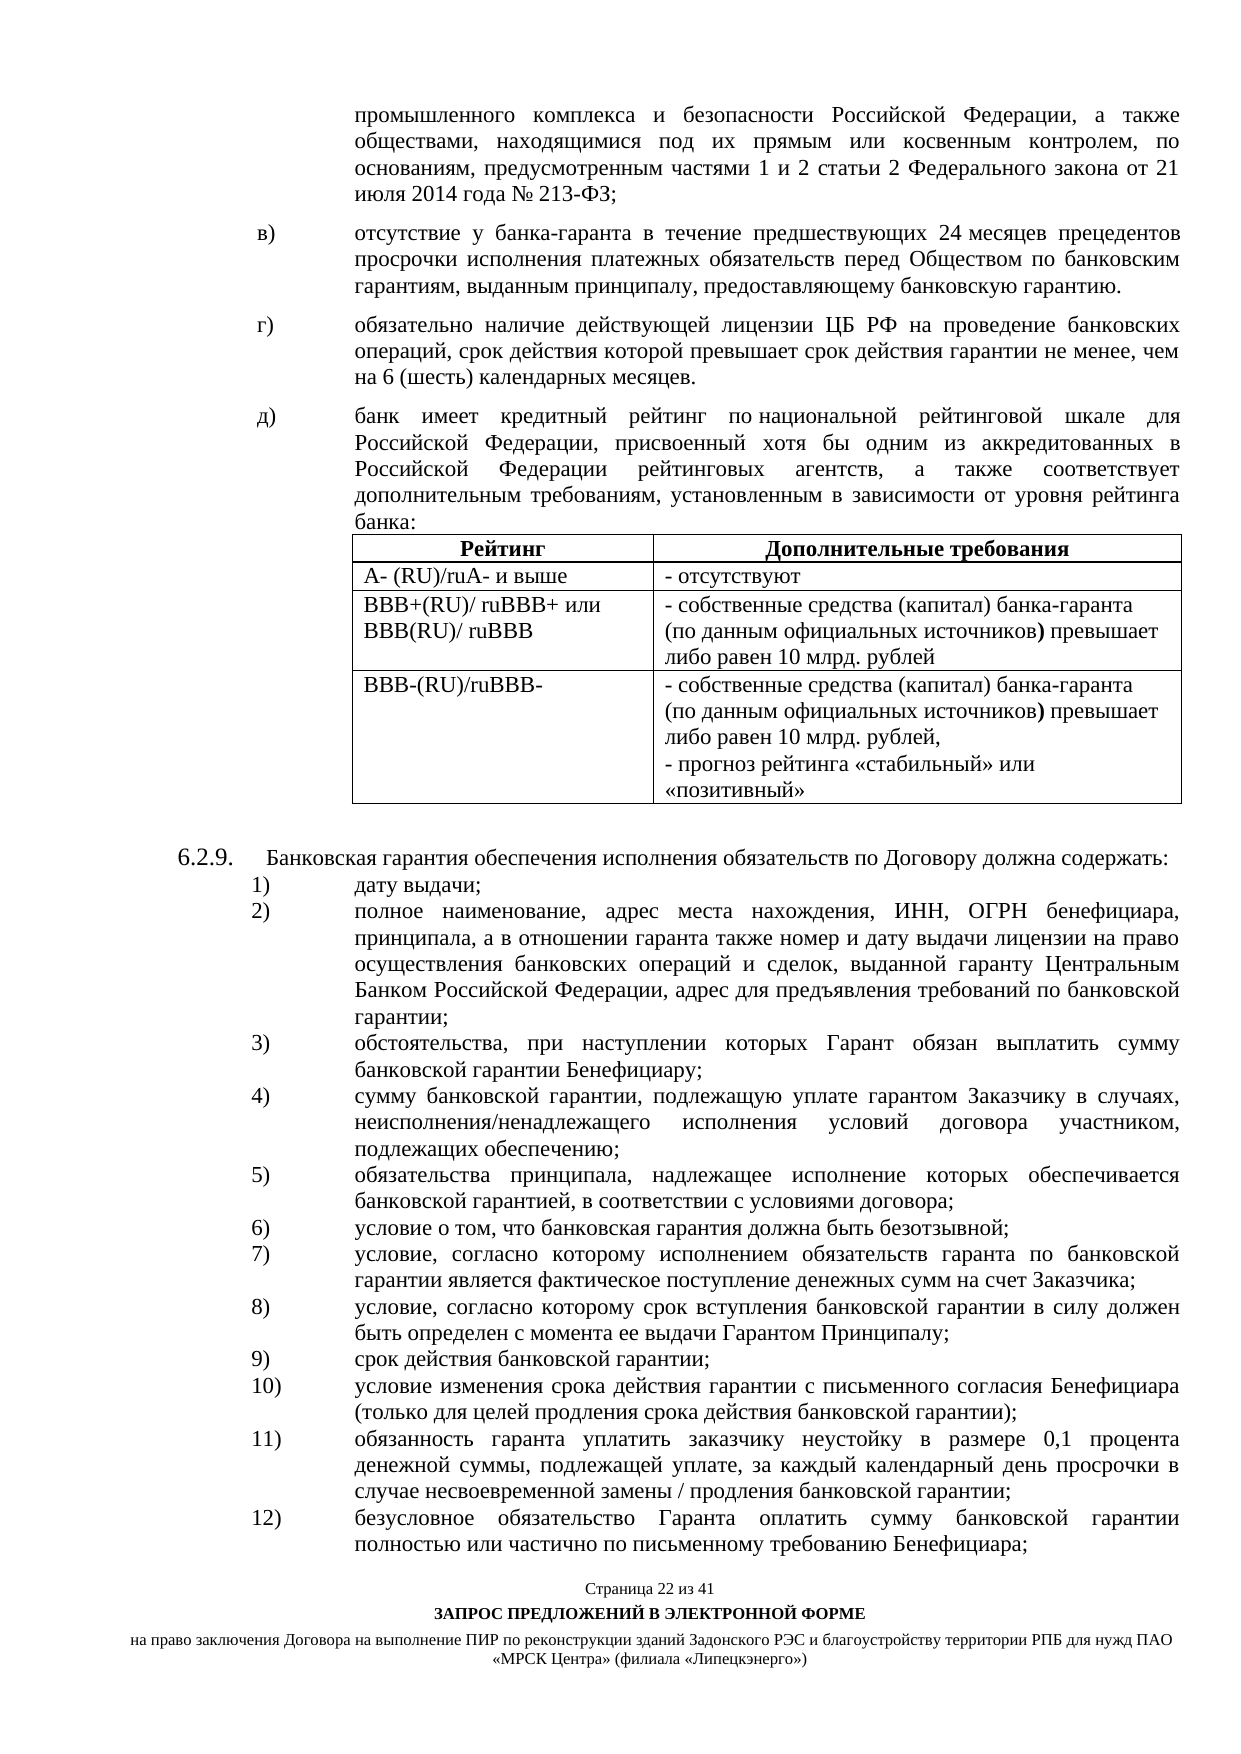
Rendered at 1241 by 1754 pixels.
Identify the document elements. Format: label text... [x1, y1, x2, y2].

list обстоятельства, при наступлении которых Гарант обязан выплатить сумму банковской гарантии Бенефициару; [251, 1029, 1181, 1082]
list условие, согласно которому исполнением обязательств гаранта по банковской гарантии является фактическое поступление денежных сумм на счет Заказчика; [251, 1240, 1181, 1293]
table_cell - собственные средства (капитал) банка-гаранта (по данным официальных источников) превышает либо равен 10 млрд. рублей [654, 591, 1181, 670]
table_cell BBB+(RU)/ ruBBB+ или BBB(RU)/ ruBBB [353, 591, 653, 670]
list банк имеет кредитный рейтинг по национальной рейтинговой шкале для Российской Федерации, присвоенный хотя бы одним из аккредитованных в Российской Федерации рейтинговых агентств, а также соответствует дополнительным требованиям, установленным в зависимости от уровня рейтинга банка: [257, 402, 1181, 534]
table_cell - собственные средства (капитал) банка-гаранта (по данным официальных источников) превышает либо равен 10 млрд. рублей, - прогноз рейтинга «стабильный» или «позитивный» [654, 671, 1181, 802]
list условие о том, что банковская гарантия должна быть безотзывной; [251, 1214, 1181, 1240]
list безусловное обязательство Гаранта оплатить сумму банковской гарантии полностью или частично по письменному требованию Бенефициара; [251, 1504, 1181, 1556]
list срок действия банковской гарантии; [251, 1346, 1181, 1372]
table_cell - отсутствуют [654, 563, 1181, 589]
list дату выдачи; [251, 871, 1181, 897]
table_cell BBB-(RU)/ruBBB- [353, 671, 653, 802]
list отсутствие у банка-гаранта в течение предшествующих 24 месяцев прецедентов просрочки исполнения платежных обязательств перед Обществом по банковским гарантиям, выданным принципалу, предоставляющему банковскую гарантию. [257, 219, 1181, 298]
list полное наименование, адрес места нахождения, ИНН, ОГРН бенефициара, принципала, а в отношении гаранта также номер и дату выдачи лицензии на право осуществления банковских операций и сделок, выданной гаранту Центральным Банком Российской Федерации, адрес для предъявления требований по банковской гарантии; [251, 897, 1181, 1029]
list условие, согласно которому срок вступления банковской гарантии в силу должен быть определен с момента ее выдачи Гарантом Принципалу; [251, 1293, 1181, 1346]
list обязательства принципала, надлежащее исполнение которых обеспечивается банковской гарантией, в соответствии с условиями договора; [251, 1161, 1181, 1214]
list условие изменения срока действия гарантии с письменного согласия Бенефициара (только для целей продления срока действия банковской гарантии); [251, 1372, 1181, 1424]
table_cell A- (RU)/ruA- и выше [353, 563, 653, 589]
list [257, 101, 1181, 207]
table_header Рейтинг [353, 535, 653, 561]
table_header Дополнительные требования [654, 535, 1181, 561]
list обязательно наличие действующей лицензии ЦБ РФ на проведение банковских операций, срок действия которой превышает срок действия гарантии не менее, чем на 6 (шесть) календарных месяцев. [257, 311, 1181, 390]
subtitle Банковская гарантия обеспечения исполнения обязательств по Договору должна содержать: [118, 842, 1181, 871]
list сумму банковской гарантии, подлежащую уплате гарантом Заказчику в случаях, неисполнения/ненадлежащего исполнения условий договора участником, подлежащих обеспечению; [251, 1082, 1181, 1161]
list обязанность гаранта уплатить заказчику неустойку в размере 0,1 процента денежной суммы, подлежащей уплате, за каждый календарный день просрочки в случае несвоевременной замены / продления банковской гарантии; [251, 1424, 1181, 1504]
